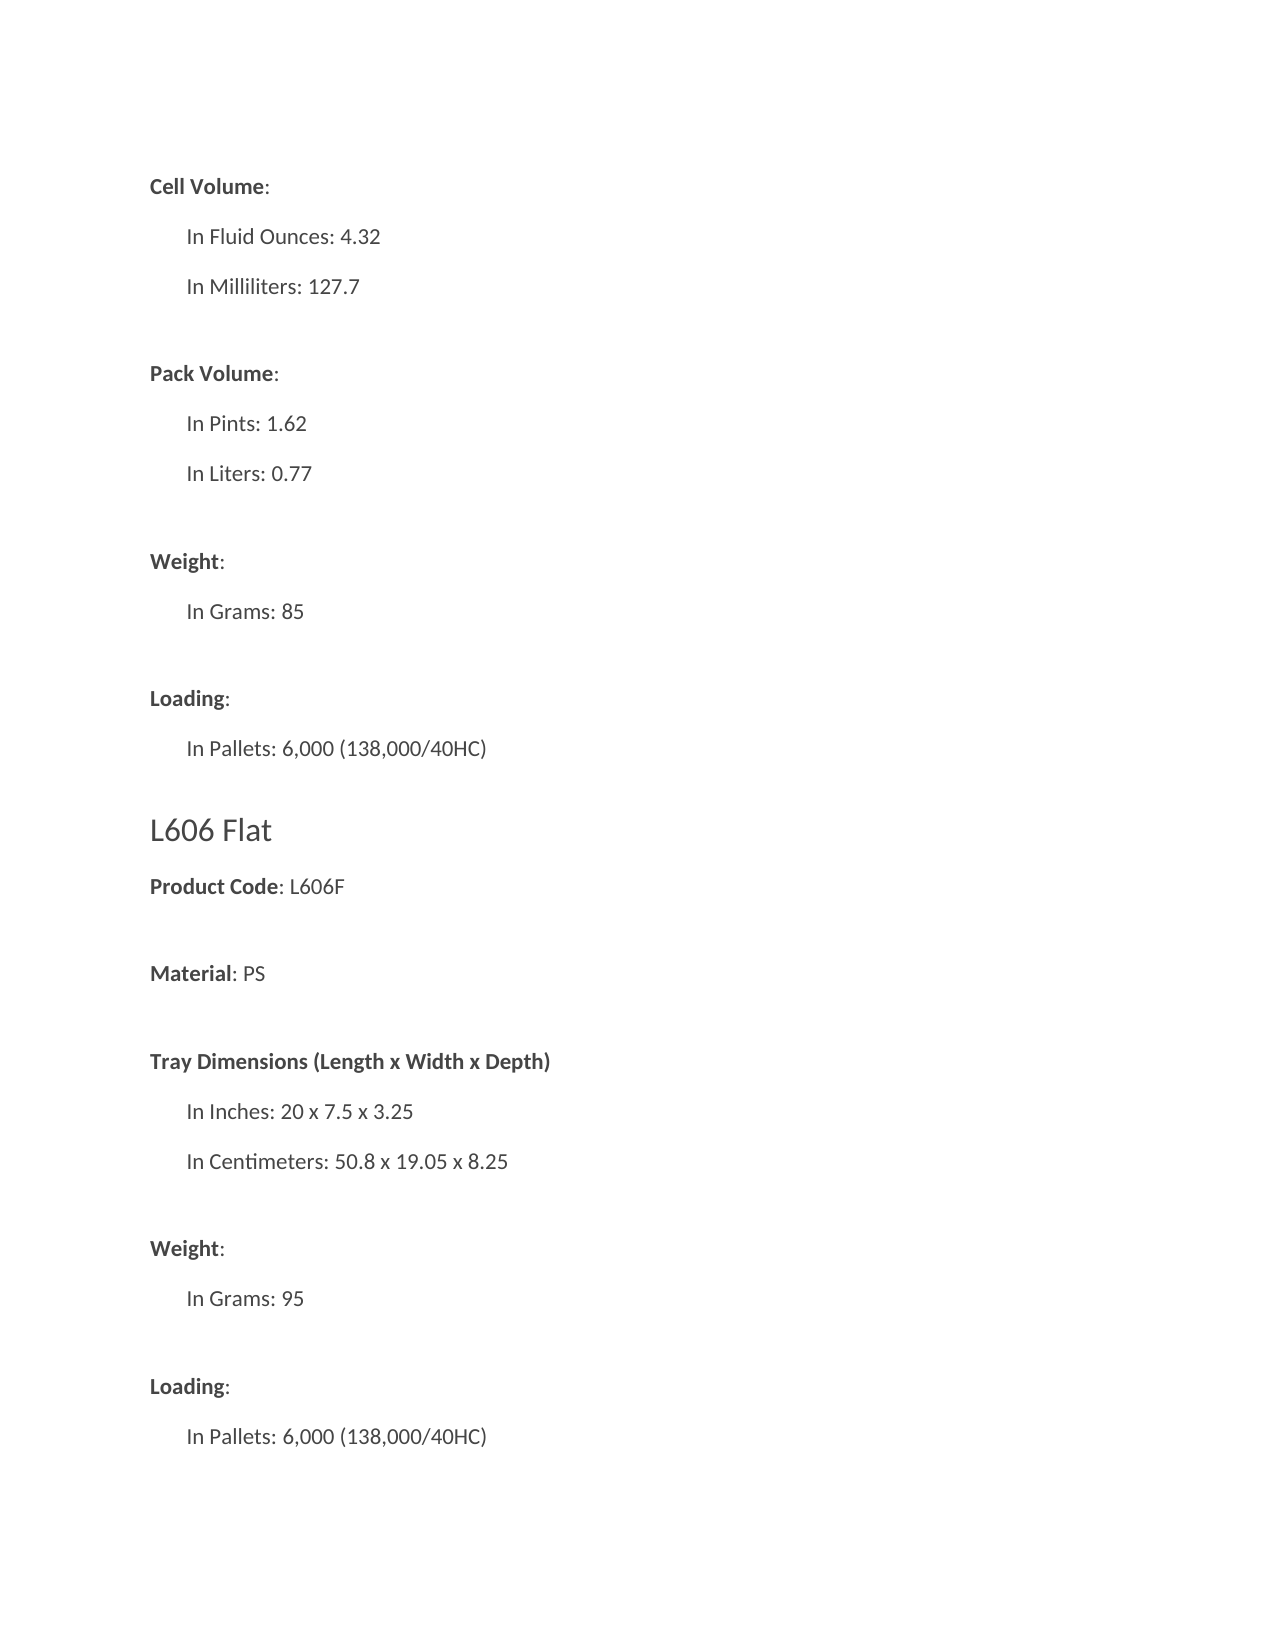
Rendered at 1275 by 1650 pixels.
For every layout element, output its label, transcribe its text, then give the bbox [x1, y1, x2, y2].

text Material: PS [150, 937, 1125, 987]
text Weight: In Grams: 85 [150, 525, 1125, 625]
text Product Code: L606F [150, 850, 1125, 900]
text Loading: In Pallets: 6,000 (138,000/40HC) [150, 1350, 1125, 1450]
text Cell Volume: In Fluid Ounces: 4.32 In Milliliters: 127.7 [150, 150, 1125, 300]
text Tray Dimensions (Length x Width x Depth) In Inches: 20 x 7.5 x 3.25 In Centimeters: 50.8 x 19.05 x 8.25 [150, 1025, 1125, 1175]
text Pack Volume: In Pints: 1.62 In Liters: 0.77 [150, 337, 1125, 487]
text Weight: In Grams: 95 [150, 1212, 1125, 1312]
text L606 Flat [150, 800, 1125, 850]
text Loading: In Pallets: 6,000 (138,000/40HC) [150, 662, 1125, 762]
